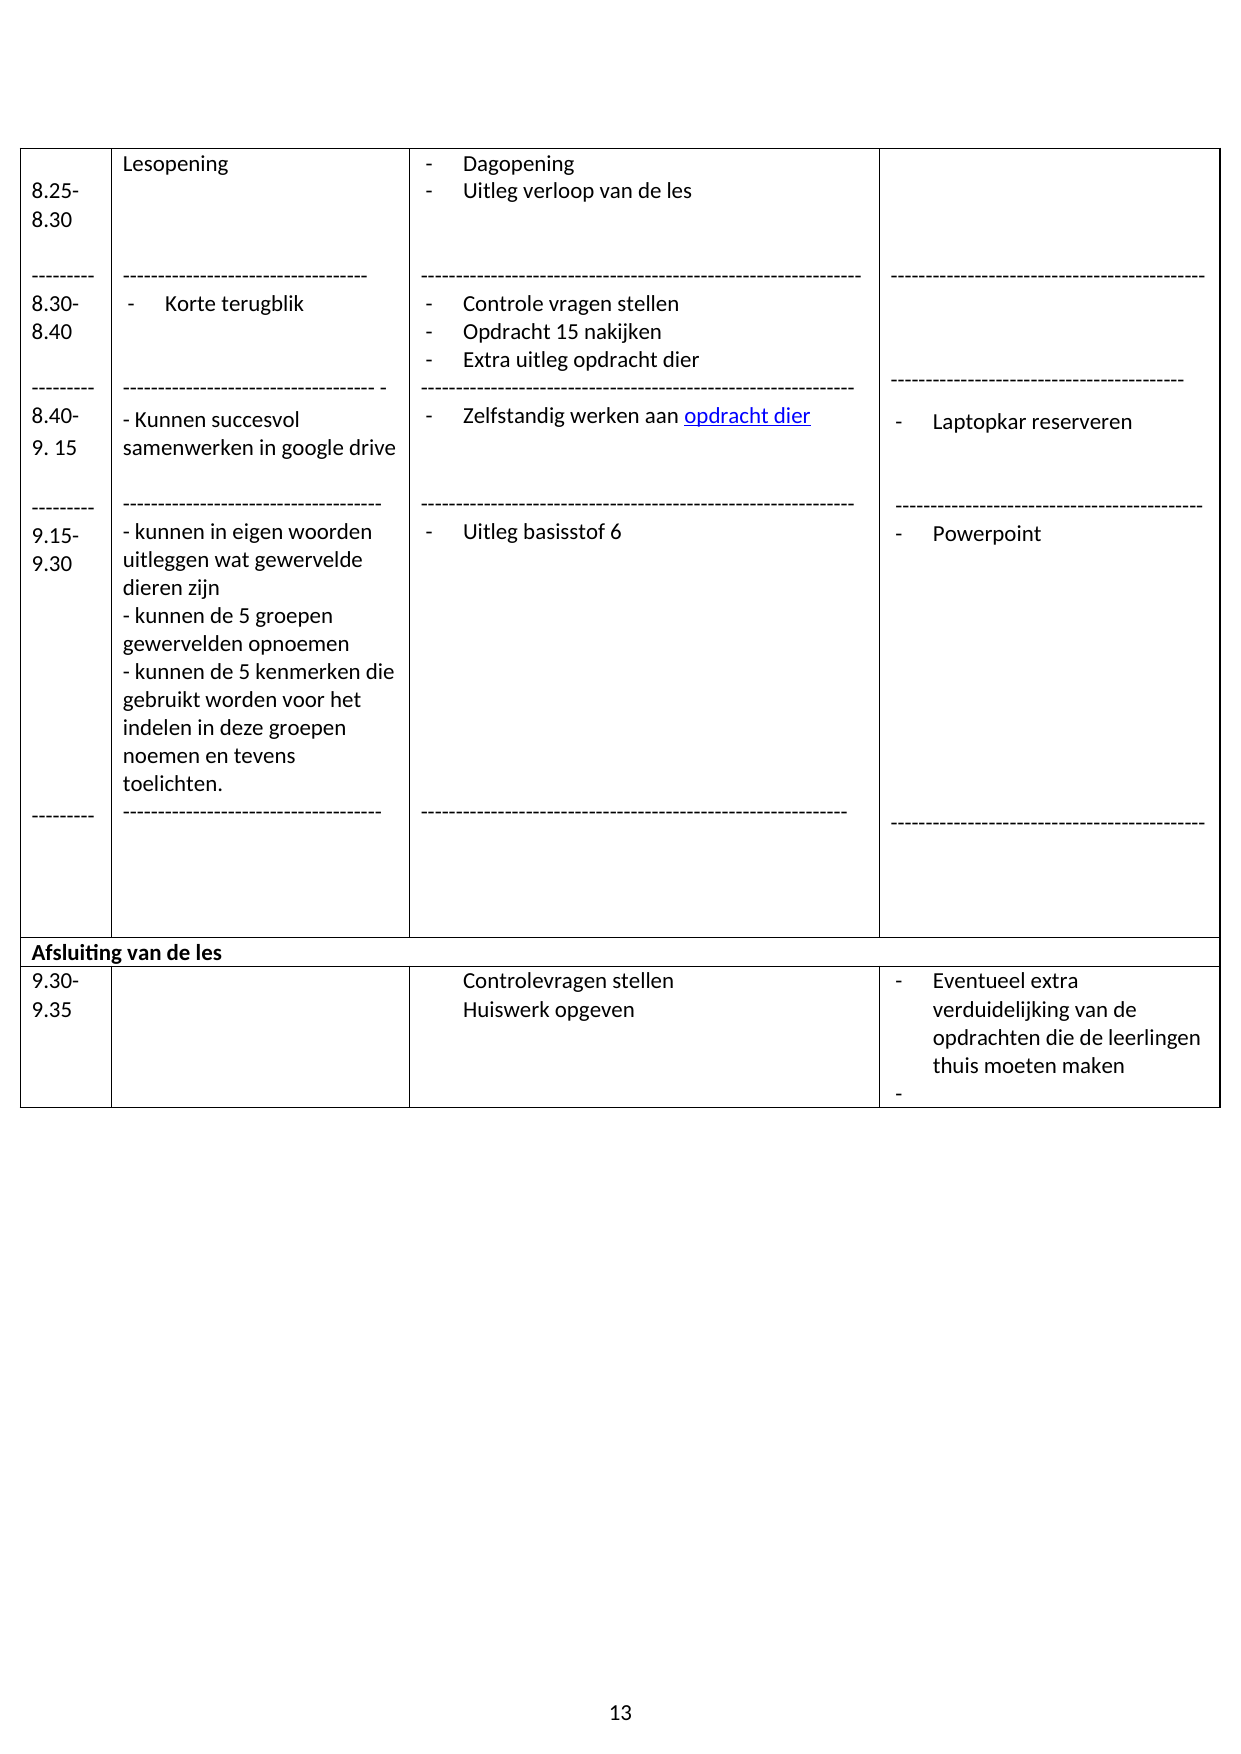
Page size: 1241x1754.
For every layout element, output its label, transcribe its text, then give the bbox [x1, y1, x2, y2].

table_cell Controlevragen stellen Huiswerk opgeven [410, 967, 879, 1107]
table_cell [112, 967, 409, 1107]
table_cell Lesopening ----------------------------------- Korte terugblik ------------------------------------ - - Kunnen succesvol samenwerken in google drive ------------------------------------- - kunnen in eigen woorden uitleggen wat gewervelde dieren zijn - kunnen de 5 groepen gewervelden opnoemen - kunnen de 5 kenmerken die gebruikt worden voor het indelen in deze groepen noemen en tevens toelichten. ------------------------------------- [112, 149, 409, 937]
table_cell Afsluiting van de les [21, 938, 1219, 966]
table_cell Dagopening Uitleg verloop van de les --------------------------------------------------------------- Controle vragen stellen Opdracht 15 nakijken Extra uitleg opdracht dier -------------------------------------------------------------- Zelfstandig werken aan opdracht dier -------------------------------------------------------------- Uitleg basisstof 6 ------------------------------------------------------------- [410, 149, 879, 937]
table_cell --------------------------------------------- ------------------------------------------ Laptopkar reserveren -------------------------------------------- Powerpoint --------------------------------------------- [880, 149, 1219, 937]
table_cell 8.25- 8.30 --------- 8.30- 8.40 --------- 8.40- 9. 15 --------- 9.15- 9.30 --------- [21, 149, 111, 937]
table_cell Eventueel extra verduidelijking van de opdrachten die de leerlingen thuis moeten maken [880, 967, 1219, 1107]
table_cell 9.30- 9.35 [21, 967, 111, 1107]
